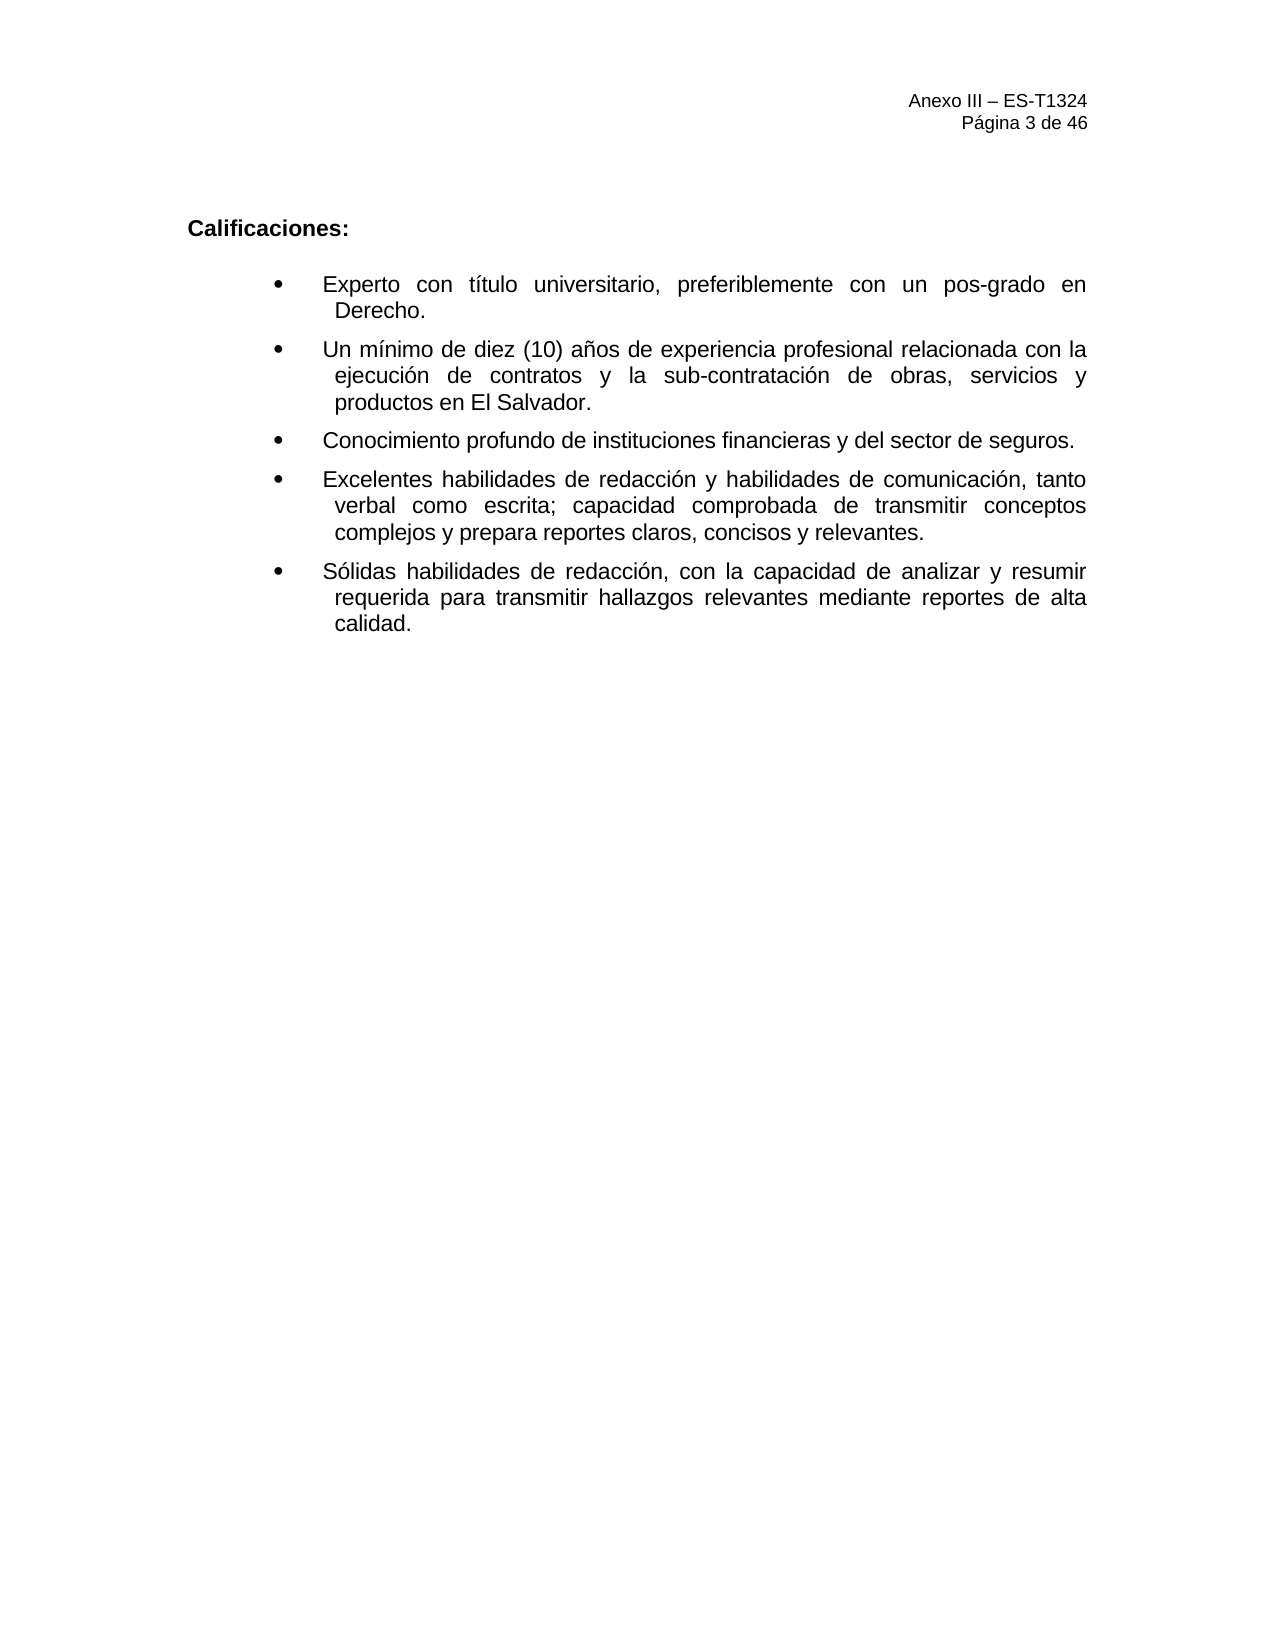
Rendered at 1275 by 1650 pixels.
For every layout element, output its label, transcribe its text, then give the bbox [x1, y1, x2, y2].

text Un mínimo de diez (10) años de experiencia profesional relacionada con la ejecución de contratos y la sub-contratación de obras, servicios y productos en El Salvador. [274, 336, 1087, 415]
text Sólidas habilidades de redacción, con la capacidad de analizar y resumir requerida para transmitir hallazgos relevantes mediante reportes de alta calidad. [274, 558, 1087, 637]
text Calificaciones: [187, 215, 1087, 241]
text Conocimiento profundo de instituciones financieras y del sector de seguros. [274, 427, 1087, 454]
text Experto con título universitario, preferiblemente con un pos-grado en Derecho. [274, 271, 1087, 323]
text Excelentes habilidades de redacción y habilidades de comunicación, tanto verbal como escrita; capacidad comprobada de transmitir conceptos complejos y prepara reportes claros, concisos y relevantes. [274, 466, 1087, 545]
